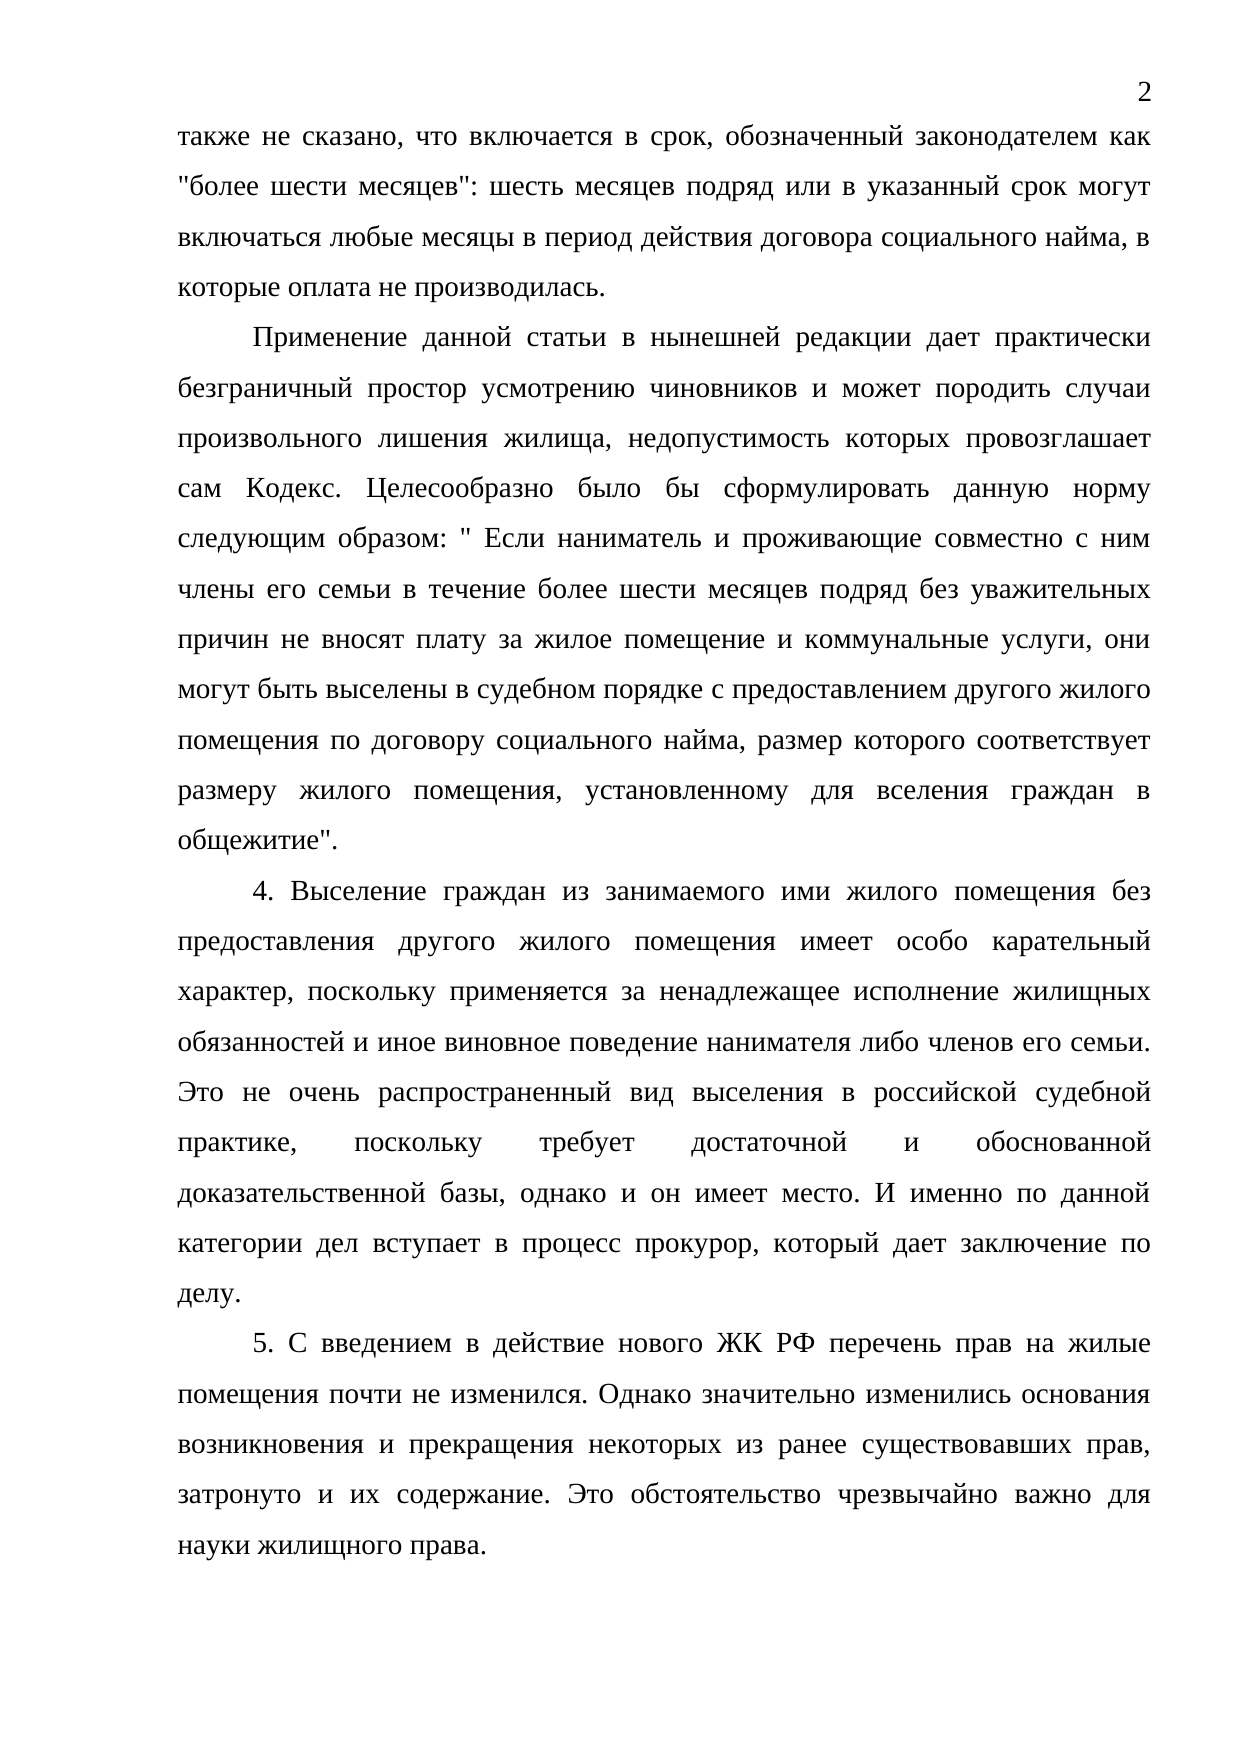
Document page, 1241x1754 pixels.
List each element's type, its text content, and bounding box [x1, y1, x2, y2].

text 5. С введением в действие нового ЖК РФ перечень прав на жилые помещения почти не изменился. Однако значительно изменились основания возникновения и прекращения некоторых из ранее существовавших прав, затронуто и их содержание. Это обстоятельство чрезвычайно важно для науки жилищного права. [177, 1326, 1152, 1560]
text Применение данной статьи в нынешней редакции дает практически безграничный простор усмотрению чиновников и может породить случаи произвольного лишения жилища, недопустимость которых провозглашает сам Кодекс. Целесообразно было бы сформулировать данную норму следующим образом: " Если наниматель и проживающие совместно с ним члены его семьи в течение более шести месяцев подряд без уважительных причин не вносят плату за жилое помещение и коммунальные услуги, они могут быть выселены в судебном порядке с предоставлением другого жилого помещения по договору социального найма, размер которого соответствует размеру жилого помещения, установленному для вселения граждан в общежитие". [177, 319, 1152, 856]
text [177, 118, 1152, 303]
text 4. Выселение граждан из занимаемого ими жилого помещения без предоставления другого жилого помещения имеет особо карательный характер, поскольку применяется за ненадлежащее исполнение жилищных обязанностей и иное виновное поведение нанимателя либо членов его семьи. Это не очень распространенный вид выселения в российской судебной практике, поскольку требует достаточной и обоснованной доказательственной базы, однако и он имеет место. И именно по данной категории дел вступает в процесс прокурор, который дает заключение по делу. [177, 873, 1152, 1309]
